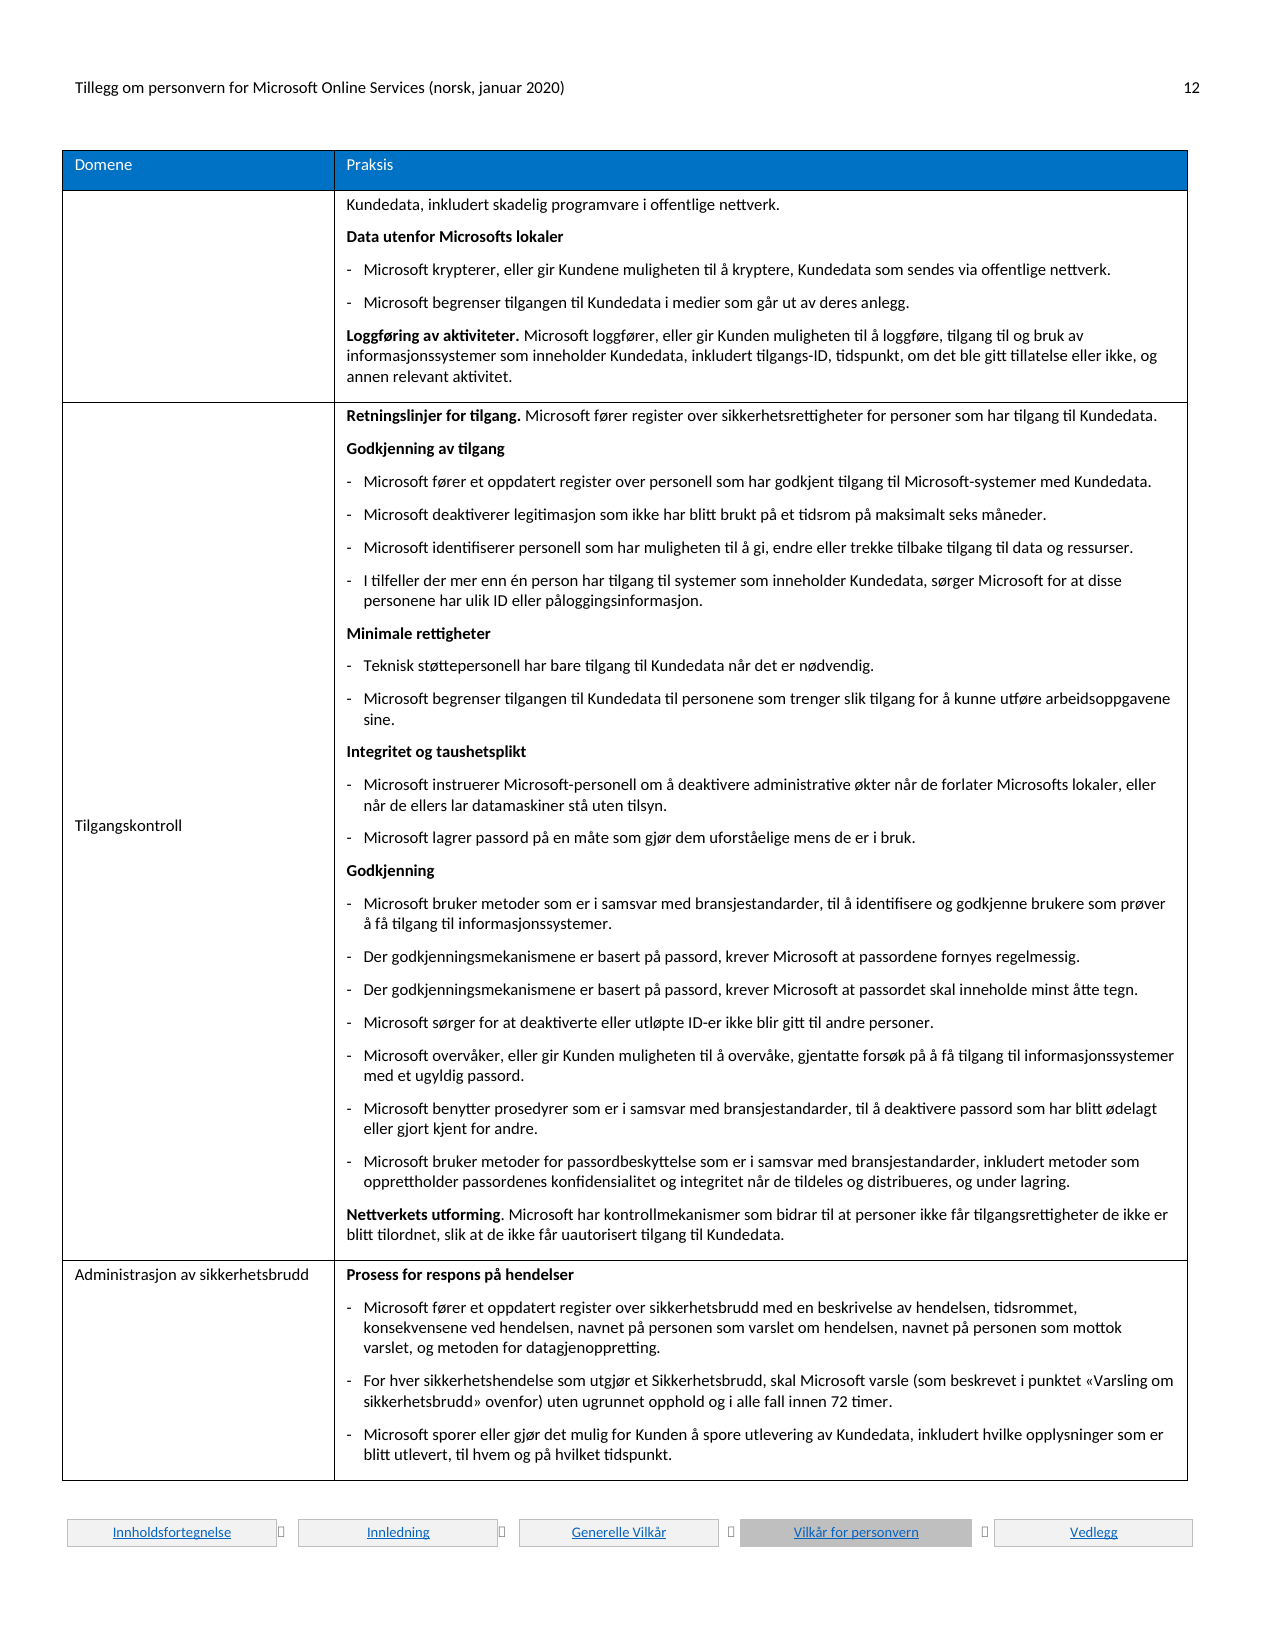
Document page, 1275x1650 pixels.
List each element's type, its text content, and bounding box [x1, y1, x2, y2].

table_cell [335, 1261, 1187, 1480]
table_cell Retningslinjer for tilgang. Microsoft fører register over sikkerhetsrettigheter for personer som har tilgang til Kundedata. Godkjenning av tilgang - Microsoft fører et oppdatert register over personell som har godkjent tilgang til Microsoft-systemer med Kundedata. - Microsoft deaktiverer legitimasjon som ikke har blitt brukt på et tidsrom på maksimalt seks måneder. - Microsoft identifiserer personell som har muligheten til å gi, endre eller trekke tilbake tilgang til data og ressurser. - I tilfeller der mer enn én person har tilgang til systemer som inneholder Kundedata, sørger Microsoft for at disse personene har ulik ID eller påloggingsinformasjon. Minimale rettigheter - Teknisk støttepersonell har bare tilgang til Kundedata når det er nødvendig. - Microsoft begrenser tilgangen til Kundedata til personene som trenger slik tilgang for å kunne utføre arbeidsoppgavene sine. Integritet og taushetsplikt - Microsoft instruerer Microsoft-personell om å deaktivere administrative økter når de forlater Microsofts lokaler, eller når de ellers lar datamaskiner stå uten tilsyn. - Microsoft lagrer passord på en måte som gjør dem uforståelige mens de er i bruk. Godkjenning - Microsoft bruker metoder som er i samsvar med bransjestandarder, til å identifisere og godkjenne brukere som prøver å få tilgang til informasjonssystemer. - Der godkjenningsmekanismene er basert på passord, krever Microsoft at passordene fornyes regelmessig. - Der godkjenningsmekanismene er basert på passord, krever Microsoft at passordet skal inneholde minst åtte tegn. - Microsoft sørger for at deaktiverte eller utløpte ID-er ikke blir gitt til andre personer. - Microsoft overvåker, eller gir Kunden muligheten til å overvåke, gjentatte forsøk på å få tilgang til informasjonssystemer med et ugyldig passord. - Microsoft benytter prosedyrer som er i samsvar med bransjestandarder, til å deaktivere passord som har blitt ødelagt eller gjort kjent for andre. - Microsoft bruker metoder for passordbeskyttelse som er i samsvar med bransjestandarder, inkludert metoder som opprettholder passordenes konfidensialitet og integritet når de tildeles og distribueres, og under lagring. Nettverkets utforming. Microsoft har kontrollmekanismer som bidrar til at personer ikke får tilgangsrettigheter de ikke er blitt tilordnet, slik at de ikke får uautorisert tilgang til Kundedata. [335, 403, 1187, 1260]
table_header Praksis [335, 151, 1187, 190]
table_cell Tilgangskontroll [63, 403, 334, 1260]
table_cell Administrasjon av sikkerhetsbrudd [63, 1261, 334, 1480]
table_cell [63, 191, 334, 402]
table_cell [335, 191, 1187, 402]
table_header Domene [63, 151, 334, 190]
